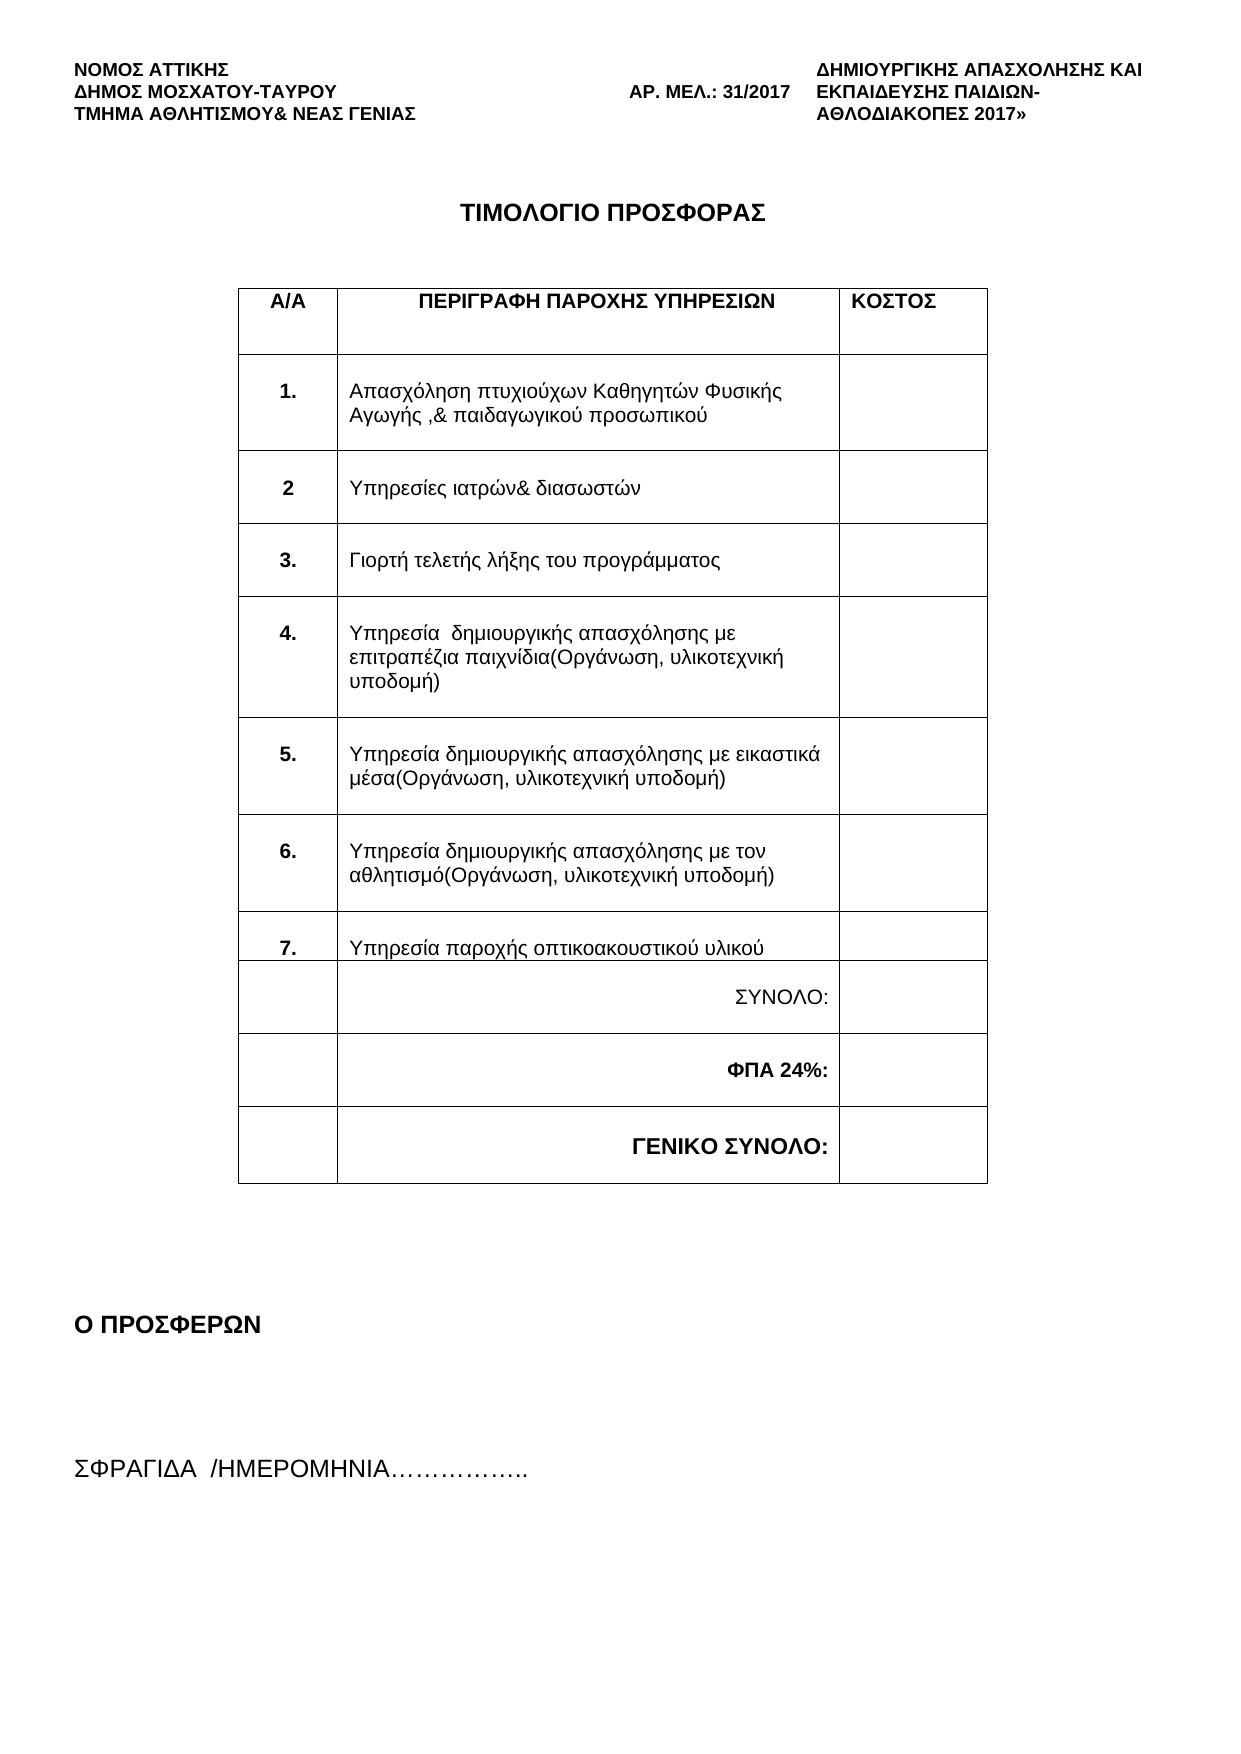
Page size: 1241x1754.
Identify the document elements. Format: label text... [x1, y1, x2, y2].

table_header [618, 59, 805, 145]
table_header ΠΕΡΙΓΡΑΦΗ ΠΑΡΟΧΗΣ ΥΠΗΡΕΣΙΩΝ [338, 289, 839, 353]
table_cell [840, 912, 987, 960]
table_cell ΦΠΑ 24%: [338, 1034, 839, 1106]
table_cell [840, 597, 987, 717]
table_header ΚΟΣΤΟΣ [840, 289, 987, 353]
table_cell [239, 961, 337, 1033]
table_cell [840, 815, 987, 911]
table_cell 5. [239, 718, 337, 814]
table_cell [840, 961, 987, 1033]
text Ο ΠΡΟΣΦΕΡΩΝ [74, 1310, 1152, 1338]
table_cell 4. [239, 597, 337, 717]
table_cell Υπηρεσίες ιατρών& διασωστών [338, 451, 839, 523]
table_cell [840, 1034, 987, 1106]
table_cell [840, 1107, 987, 1183]
table_cell ΣΥΝΟΛΟ: [338, 961, 839, 1033]
table_cell [239, 1034, 337, 1106]
table_cell [840, 355, 987, 450]
table_cell Υπηρεσία παροχής οπτικοακουστικού υλικού [338, 912, 839, 960]
table_cell 2 [239, 451, 337, 523]
text ΤΙΜΟΛΟΓΙΟ ΠΡΟΣΦΟΡΑΣ [74, 198, 1152, 227]
table_cell Υπηρεσία δημιουργικής απασχόλησης με επιτραπέζια παιχνίδια(Οργάνωση, υλικοτεχνική υποδομή) [338, 597, 839, 717]
table_cell [840, 524, 987, 596]
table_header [805, 59, 1159, 145]
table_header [63, 59, 618, 145]
table_cell Υπηρεσία δημιουργικής απασχόλησης με τον αθλητισμό(Οργάνωση, υλικοτεχνική υποδομή) [338, 815, 839, 911]
table_cell Υπηρεσία δημιουργικής απασχόλησης με εικαστικά μέσα(Οργάνωση, υλικοτεχνική υποδομή) [338, 718, 839, 814]
table_cell [840, 718, 987, 814]
table_cell [840, 451, 987, 523]
table_cell 3. [239, 524, 337, 596]
table_cell Απασχόληση πτυχιούχων Καθηγητών Φυσικής Αγωγής ,& παιδαγωγικού προσωπικού [338, 355, 839, 450]
table_cell ΓΕΝΙΚΟ ΣΥΝΟΛΟ: [338, 1107, 839, 1183]
table_cell 7. [239, 912, 337, 960]
table_header Α/Α [239, 289, 337, 353]
table_cell 6. [239, 815, 337, 911]
table_cell 1. [239, 355, 337, 450]
text ΣΦΡΑΓΙΔΑ /ΗΜΕΡΟΜΗΝΙΑ…………….. [74, 1453, 1152, 1482]
table_cell [239, 1107, 337, 1183]
table_cell Γιορτή τελετής λήξης του προγράμματος [338, 524, 839, 596]
